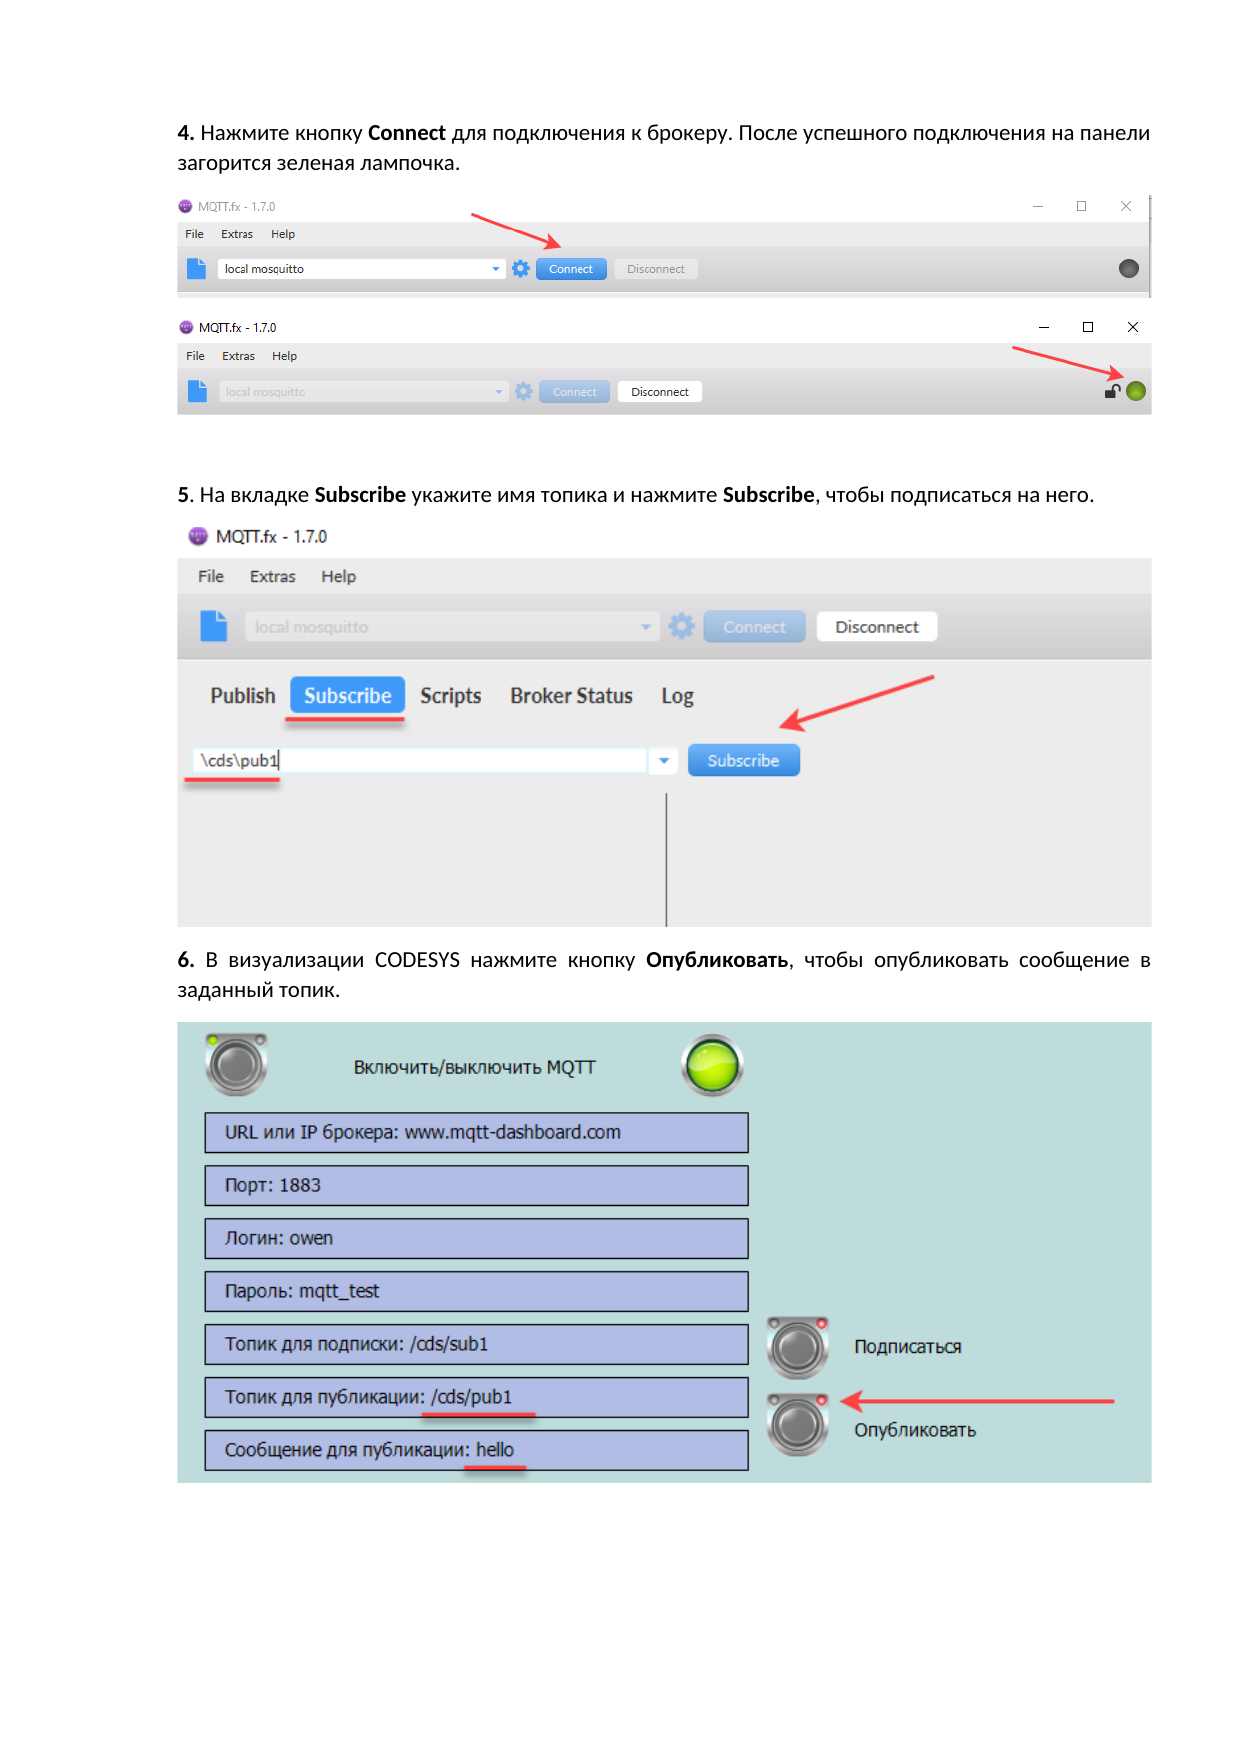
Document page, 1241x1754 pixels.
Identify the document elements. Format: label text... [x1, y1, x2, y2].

picture [177, 316, 1152, 415]
picture [177, 527, 1152, 927]
text 6. В визуализации CODESYS нажмите кнопку Опубликовать, чтобы опубликовать сообщение в заданный топик. [177, 945, 1152, 1003]
text 5. На вкладке Subscribe укажите имя топика и нажмите Subscribe, чтобы подписаться на него. [177, 480, 1152, 508]
picture [177, 1022, 1152, 1483]
picture [177, 195, 1152, 298]
text 4. Нажмите кнопку Connect для подключения к брокеру. После успешного подключения на панели загорится зеленая лампочка. [177, 118, 1152, 176]
